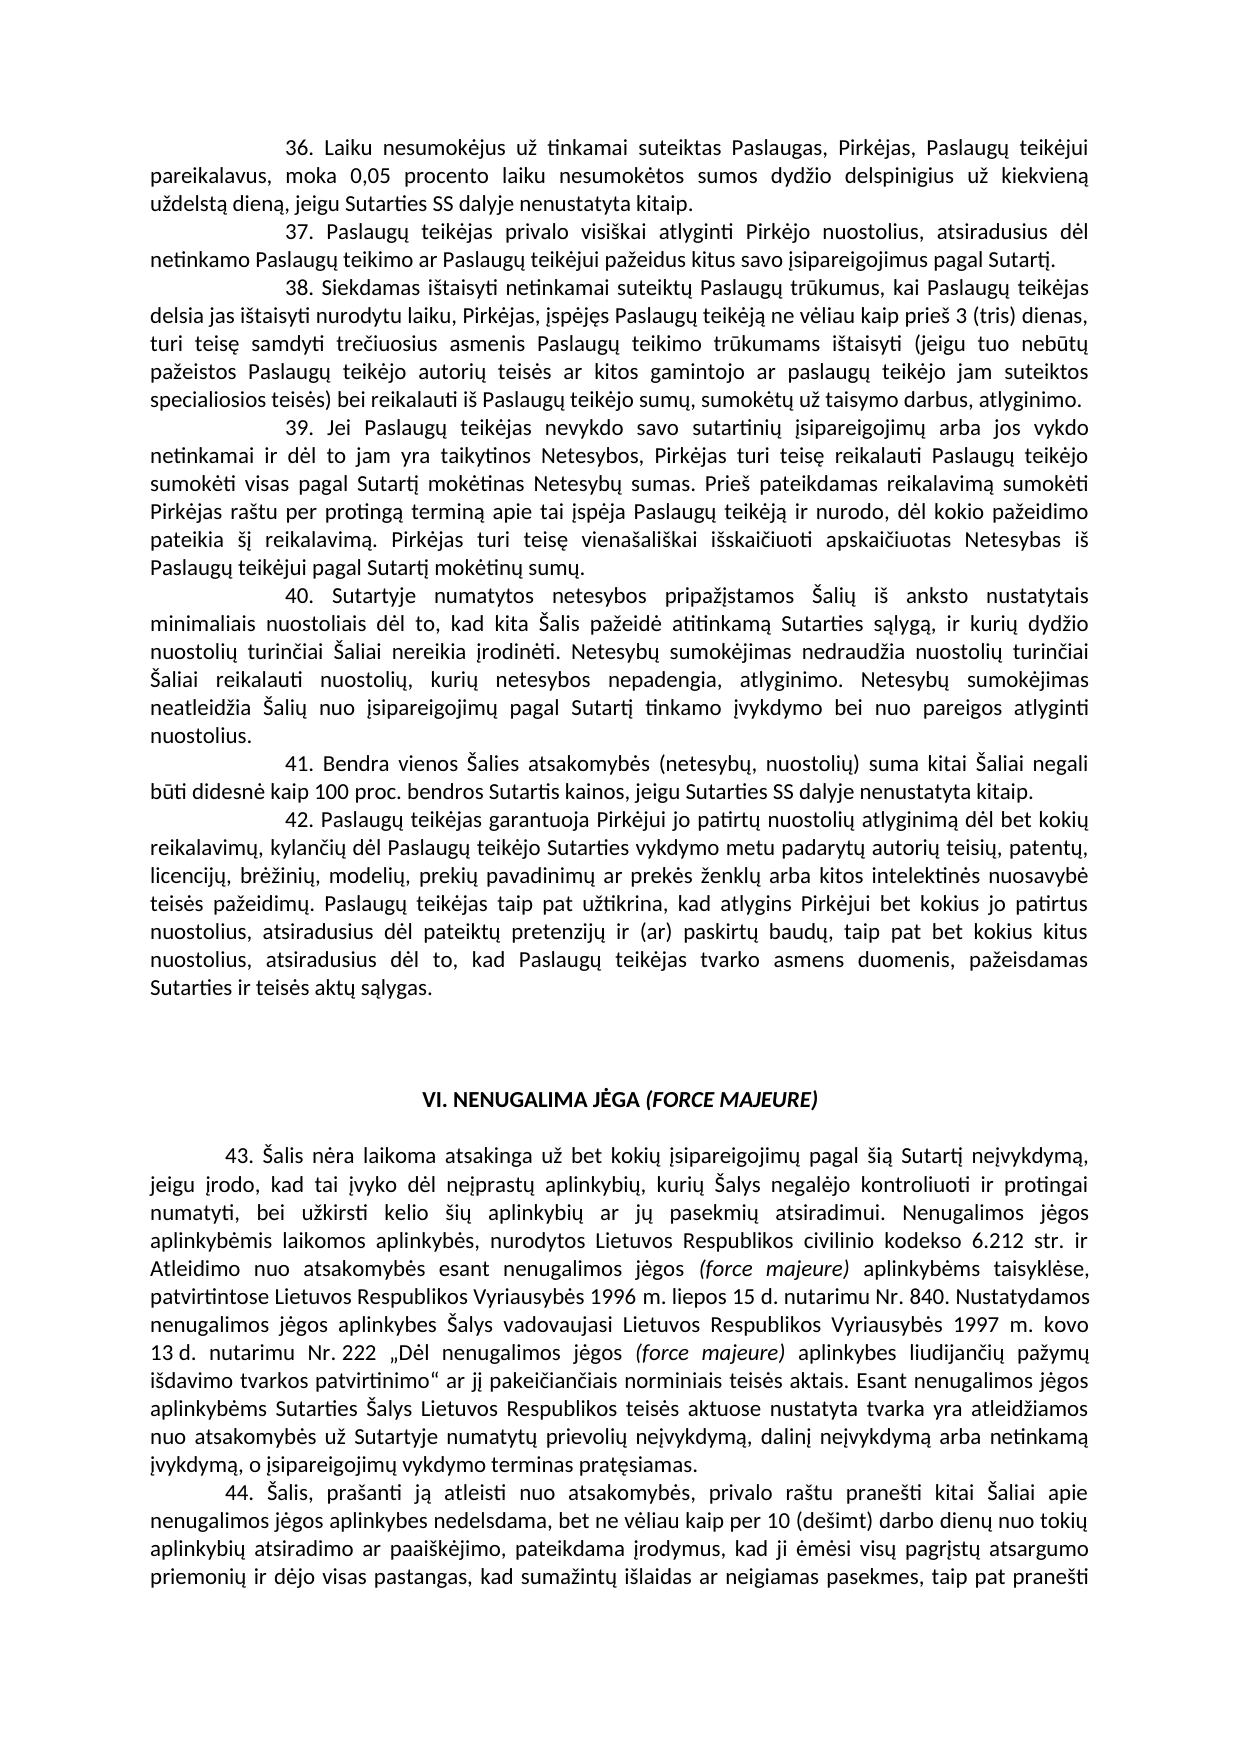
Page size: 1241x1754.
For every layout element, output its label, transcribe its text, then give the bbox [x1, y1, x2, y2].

text 37. Paslaugų teikėjas privalo visiškai atlyginti Pirkėjo nuostolius, atsiradusius dėl netinkamo Paslaugų teikimo ar Paslaugų teikėjui pažeidus kitus savo įsipareigojimus pagal Sutartį. [150, 217, 1090, 273]
text 38. Siekdamas ištaisyti netinkamai suteiktų Paslaugų trūkumus, kai Paslaugų teikėjas delsia jas ištaisyti nurodytu laiku, Pirkėjas, įspėjęs Paslaugų teikėją ne vėliau kaip prieš 3 (tris) dienas, turi teisę samdyti trečiuosius asmenis Paslaugų teikimo trūkumams ištaisyti (jeigu tuo nebūtų pažeistos Paslaugų teikėjo autorių teisės ar kitos gamintojo ar paslaugų teikėjo jam suteiktos specialiosios teisės) bei reikalauti iš Paslaugų teikėjo sumų, sumokėtų už taisymo darbus, atlyginimo. [150, 273, 1090, 413]
text 40. Sutartyje numatytos netesybos pripažįstamos Šalių iš anksto nustatytais minimaliais nuostoliais dėl to, kad kita Šalis pažeidė atitinkamą Sutarties sąlygą, ir kurių dydžio nuostolių turinčiai Šaliai nereikia įrodinėti. Netesybų sumokėjimas nedraudžia nuostolių turinčiai Šaliai reikalauti nuostolių, kurių netesybos nepadengia, atlyginimo. Netesybų sumokėjimas neatleidžia Šalių nuo įsipareigojimų pagal Sutartį tinkamo įvykdymo bei nuo pareigos atlyginti nuostolius. [150, 581, 1090, 749]
text VI. NENUGALIMA JĖGA (FORCE MAJEURE) [150, 1086, 1090, 1114]
text 41. Bendra vienos Šalies atsakomybės (netesybų, nuostolių) suma kitai Šaliai negali būti didesnė kaip 100 proc. bendros Sutartis kainos, jeigu Sutarties SS dalyje nenustatyta kitaip. [150, 749, 1090, 805]
text 36. Laiku nesumokėjus už tinkamai suteiktas Paslaugas, Pirkėjas, Paslaugų teikėjui pareikalavus, moka 0,05 procento laiku nesumokėtos sumos dydžio delspinigius už kiekvieną uždelstą dieną, jeigu Sutarties SS dalyje nenustatyta kitaip. [150, 133, 1090, 217]
text 43. Šalis nėra laikoma atsakinga už bet kokių įsipareigojimų pagal šią Sutartį neįvykdymą, jeigu įrodo, kad tai įvyko dėl neįprastų aplinkybių, kurių Šalys negalėjo kontroliuoti ir protingai numatyti, bei užkirsti kelio šių aplinkybių ar jų pasekmių atsiradimui. Nenugalimos jėgos aplinkybėmis laikomos aplinkybės, nurodytos Lietuvos Respublikos civilinio kodekso 6.212 str. ir Atleidimo nuo atsakomybės esant nenugalimos jėgos (force majeure) aplinkybėms taisyklėse, patvirtintose Lietuvos Respublikos Vyriausybės . liepos 15 d. nutarimu Nr. 840. Nustatydamos nenugalimos jėgos aplinkybes Šalys vadovaujasi Lietuvos Respublikos Vyriausybės 1997 m. kovo 13 d. nutarimu Nr. 222 „Dėl nenugalimos jėgos (force majeure) aplinkybes liudijančių pažymų išdavimo tvarkos patvirtinimo“ ar jį pakeičiančiais norminiais teisės aktais. Esant nenugalimos jėgos aplinkybėms Sutarties Šalys Lietuvos Respublikos teisės aktuose nustatyta tvarka yra atleidžiamos nuo atsakomybės už Sutartyje numatytų prievolių neįvykdymą, dalinį neįvykdymą arba netinkamą įvykdymą, o įsipareigojimų vykdymo terminas pratęsiamas. [150, 1142, 1090, 1478]
text 39. Jei Paslaugų teikėjas nevykdo savo sutartinių įsipareigojimų arba jos vykdo netinkamai ir dėl to jam yra taikytinos Netesybos, Pirkėjas turi teisę reikalauti Paslaugų teikėjo sumokėti visas pagal Sutartį mokėtinas Netesybų sumas. Prieš pateikdamas reikalavimą sumokėti Pirkėjas raštu per protingą terminą apie tai įspėja Paslaugų teikėją ir nurodo, dėl kokio pažeidimo pateikia šį reikalavimą. Pirkėjas turi teisę vienašališkai išskaičiuoti apskaičiuotas Netesybas iš Paslaugų teikėjui pagal Sutartį mokėtinų sumų. [150, 413, 1090, 581]
text 42. Paslaugų teikėjas garantuoja Pirkėjui jo patirtų nuostolių atlyginimą dėl bet kokių reikalavimų, kylančių dėl Paslaugų teikėjo Sutarties vykdymo metu padarytų autorių teisių, patentų, licencijų, brėžinių, modelių, prekių pavadinimų ar prekės ženklų arba kitos intelektinės nuosavybė teisės pažeidimų. Paslaugų teikėjas taip pat užtikrina, kad atlygins Pirkėjui bet kokius jo patirtus nuostolius, atsiradusius dėl pateiktų pretenzijų ir (ar) paskirtų baudų, taip pat bet kokius kitus nuostolius, atsiradusius dėl to, kad Paslaugų teikėjas tvarko asmens duomenis, pažeisdamas Sutarties ir teisės aktų sąlygas. [150, 805, 1090, 1002]
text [150, 1478, 1090, 1590]
